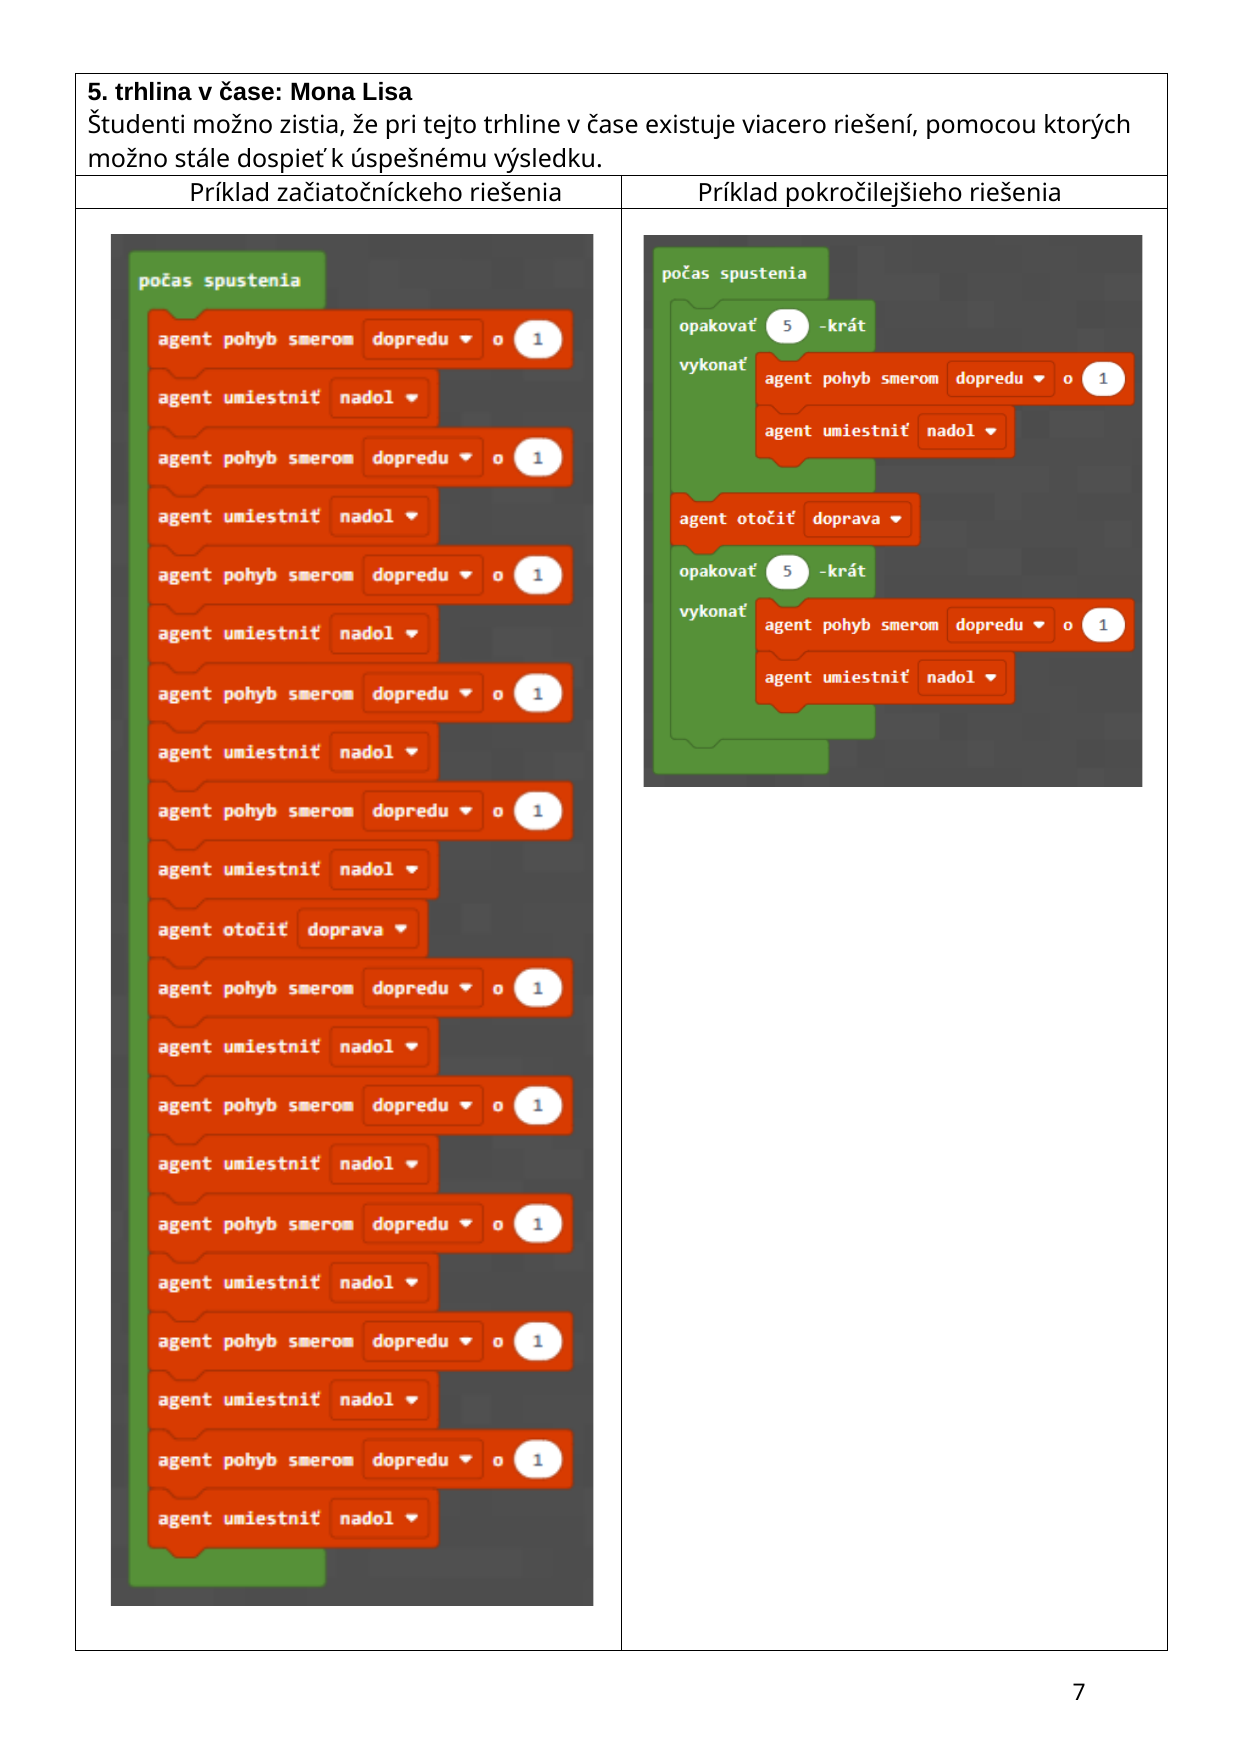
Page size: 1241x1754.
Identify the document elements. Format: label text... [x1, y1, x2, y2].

table_header 5. trhlina v čase: Mona Lisa Študenti možno zistia, že pri tejto trhline v čase existuje viacero riešení, pomocou ktorých možno stále dospieť k úspešnému výsledku. [76, 74, 1167, 175]
picture [642, 235, 1142, 785]
picture [110, 234, 594, 1606]
table_cell [622, 209, 1167, 1649]
table_cell Príklad začiatočníckeho riešenia [76, 176, 621, 208]
table_cell [76, 209, 621, 1649]
table_cell Príklad pokročilejšieho riešenia [622, 176, 1167, 208]
